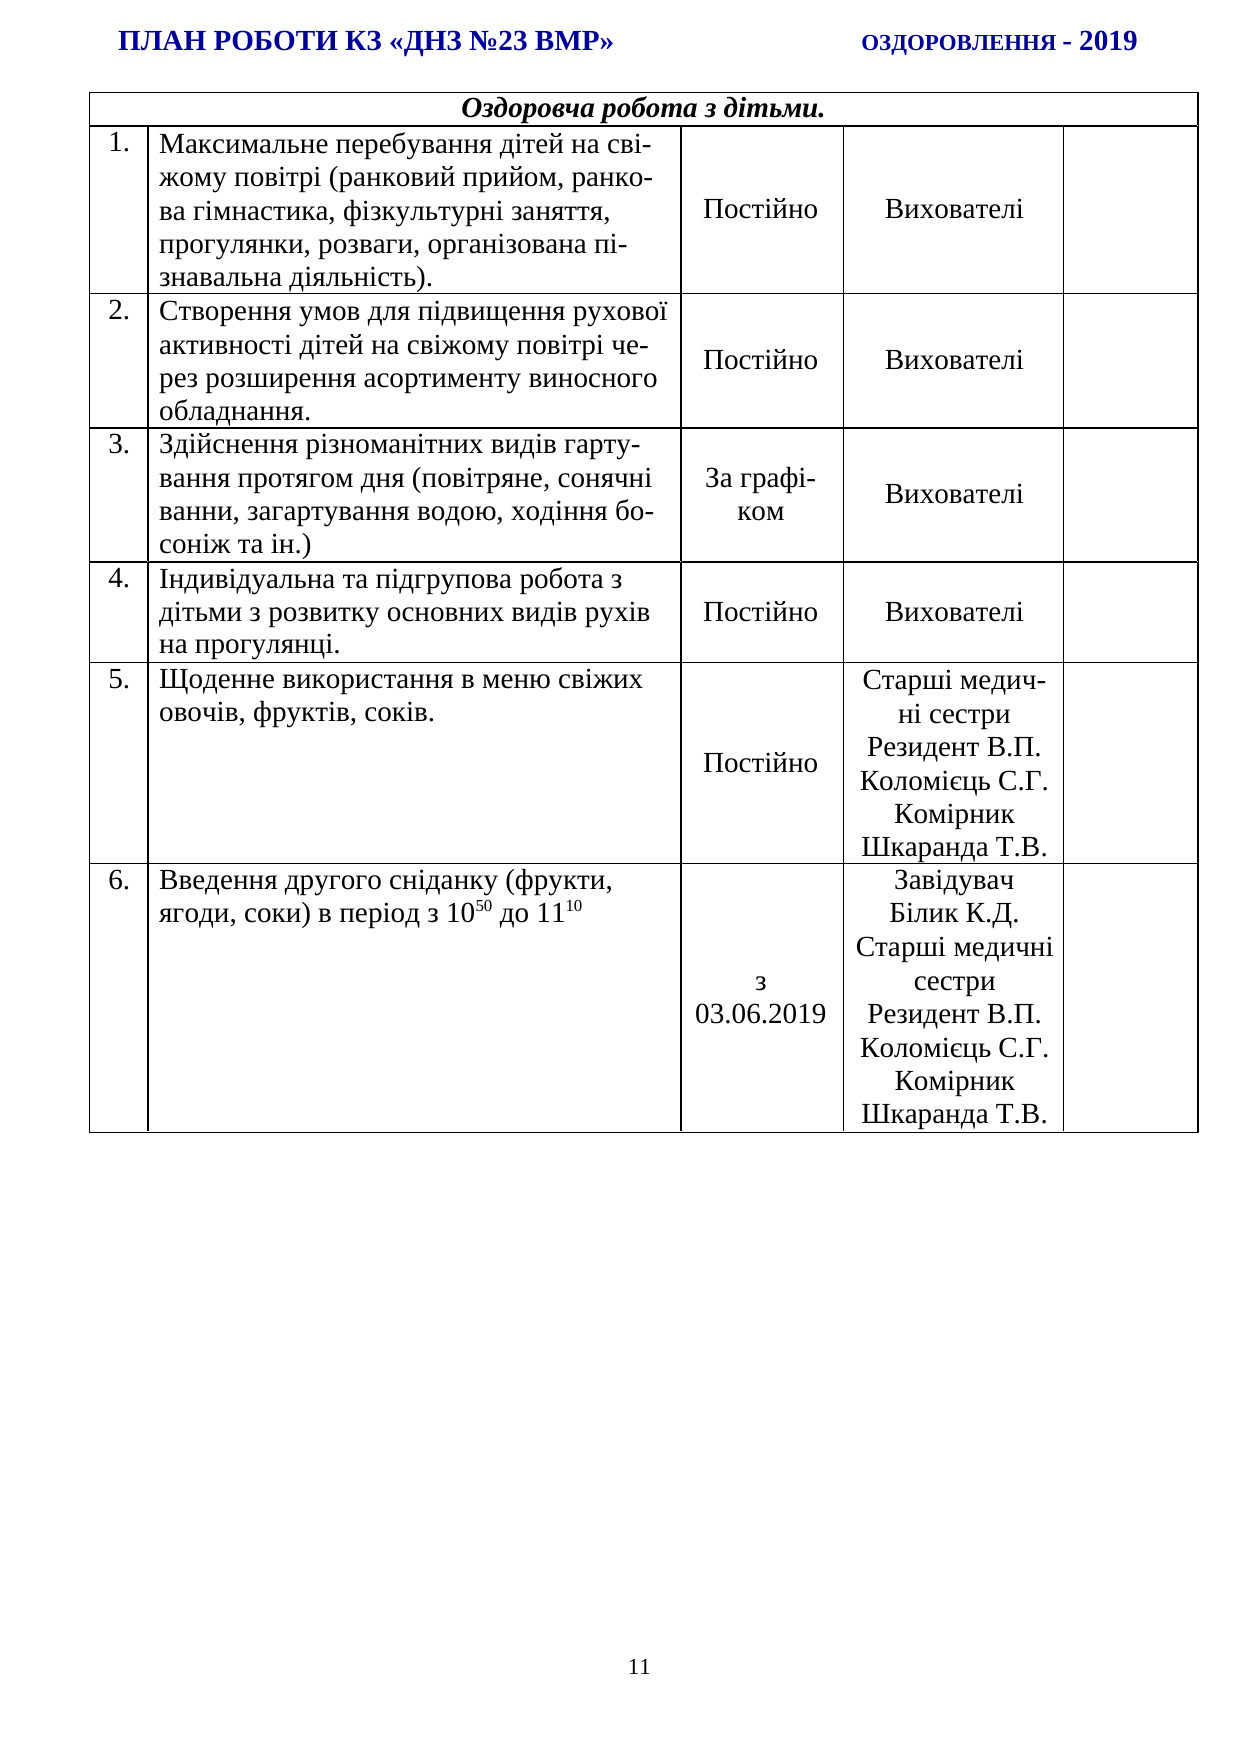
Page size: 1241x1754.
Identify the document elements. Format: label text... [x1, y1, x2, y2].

table_cell 5. [90, 663, 147, 863]
table_cell 4. [90, 563, 147, 662]
table_cell Постійно [682, 563, 843, 662]
table_cell Вихователі [844, 294, 1063, 427]
table_cell Постійно [682, 294, 843, 427]
table_cell з 03.06.2019 [680, 864, 843, 1132]
table_cell Постійно [682, 663, 843, 863]
table_cell Вихователі [844, 127, 1063, 293]
table_cell Постійно [682, 127, 843, 293]
table_cell Щоденне використання в меню свіжих овочів, фруктів, соків. [149, 663, 680, 863]
table_cell [1064, 563, 1197, 662]
table_cell За графі- ком [682, 429, 843, 561]
table_cell [1064, 429, 1197, 561]
table_cell Оздоровча робота з дітьми. [90, 93, 1197, 125]
table_cell Введення другого сніданку (фрукти, ягоди, соки) в період з 1050 до 1110 [148, 864, 680, 1132]
table_cell Вихователі [844, 563, 1063, 662]
table_cell Здійснення різноманітних видів гарту- вання протягом дня (повітряне, сонячні ванни, загартування водою, ходіння бо- соніж та ін.) [149, 429, 680, 561]
table_cell Завідувач Білик К.Д. Старші медичні сестри Резидент В.П. Коломієць С.Г. Комірник Шкаранда Т.В. [843, 864, 1063, 1132]
table_cell [1064, 294, 1197, 427]
table_cell [1064, 127, 1197, 293]
table_cell 1. [90, 127, 147, 293]
table_cell Максимальне перебування дітей на сві- жому повітрі (ранковий прийом, ранко- ва гімнастика, фізкультурні заняття, прогулянки, розваги, організована пі- знавальна діяльність). [149, 127, 680, 293]
table_cell Індивідуальна та підгрупова робота з дітьми з розвитку основних видів рухів на прогулянці. [149, 563, 680, 662]
table_cell 3. [90, 429, 147, 561]
table_cell [1064, 663, 1197, 863]
table_cell [1063, 864, 1197, 1132]
table_cell Створення умов для підвищення рухової активності дітей на свіжому повітрі че- рез розширення асортименту виносного обладнання. [149, 294, 680, 427]
table_cell Старші медич- ні сестри Резидент В.П. Коломієць С.Г. Комірник Шкаранда Т.В. [844, 663, 1063, 863]
table_cell Вихователі [844, 429, 1063, 561]
table_cell 6. [90, 864, 147, 1132]
table_cell 2. [90, 294, 147, 427]
